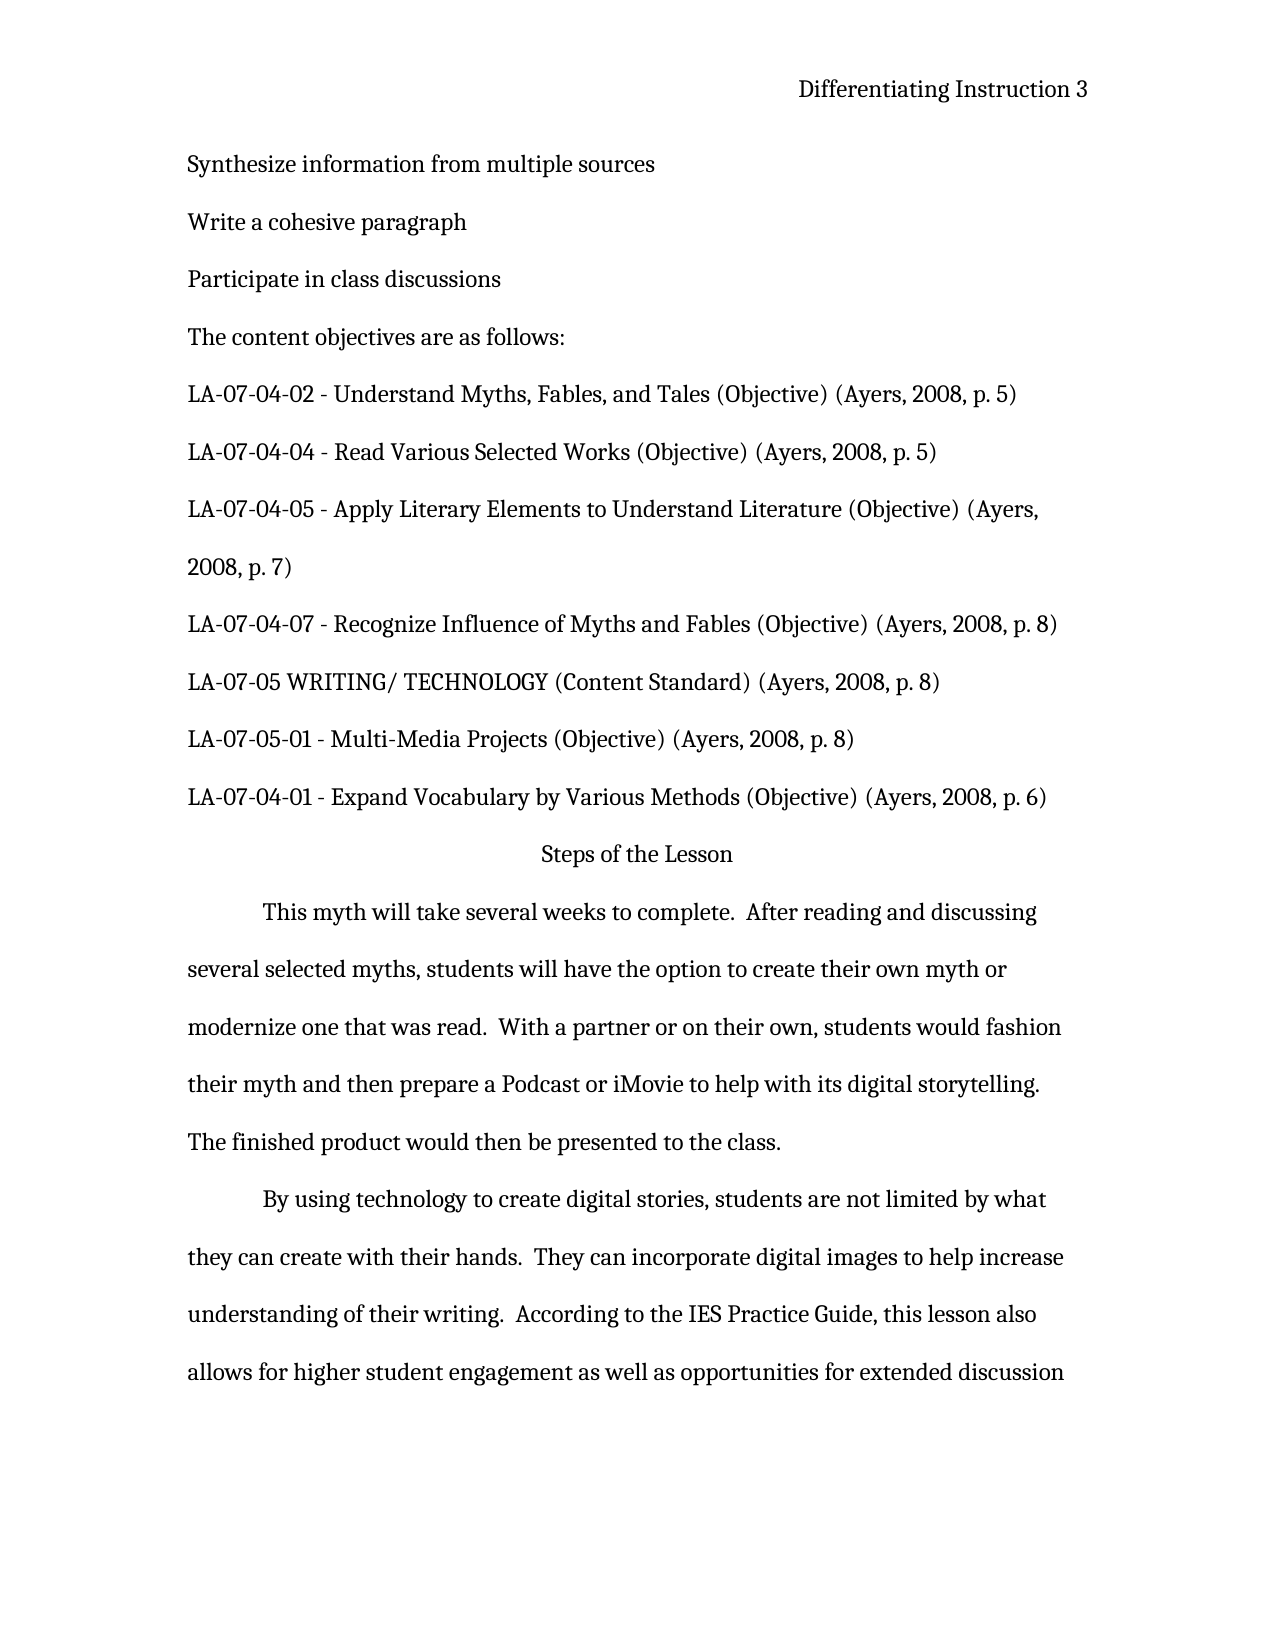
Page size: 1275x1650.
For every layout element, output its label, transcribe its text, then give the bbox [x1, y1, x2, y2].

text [187, 1185, 1087, 1386]
text LA-07-04-07 - Recognize Influence of Myths and Fables (Objective) (Ayers, 2008, p. 8) [187, 610, 1087, 639]
text This myth will take several weeks to complete. After reading and discussing several selected myths, students will have the option to create their own myth or modernize one that was read. With a partner or on their own, students would fashion their myth and then prepare a Podcast or iMovie to help with its digital storytelling. The finished product would then be presented to the class. [187, 897, 1087, 1156]
text LA-07-04-01 - Expand Vocabulary by Various Methods (Objective) (Ayers, 2008, p. 6) [187, 782, 1087, 811]
text The content objectives are as follows: [187, 322, 1087, 351]
text LA-07-04-02 - Understand Myths, Fables, and Tales (Objective) (Ayers, 2008, p. 5) [187, 380, 1087, 409]
text Participate in class discussions [187, 265, 1087, 294]
text Steps of the Lesson [187, 840, 1087, 869]
text Write a cohesive paragraph [187, 207, 1087, 236]
text LA-07-05 WRITING/ TECHNOLOGY (Content Standard) (Ayers, 2008, p. 8) [187, 667, 1087, 696]
text Synthesize information from multiple sources [187, 150, 1087, 179]
text LA-07-04-04 - Read Various Selected Works (Objective) (Ayers, 2008, p. 5) [187, 437, 1087, 466]
text LA-07-05-01 - Multi-Media Projects (Objective) (Ayers, 2008, p. 8) [187, 725, 1087, 754]
text LA-07-04-05 - Apply Literary Elements to Understand Literature (Objective) (Ayers, 2008, p. 7) [187, 495, 1087, 581]
